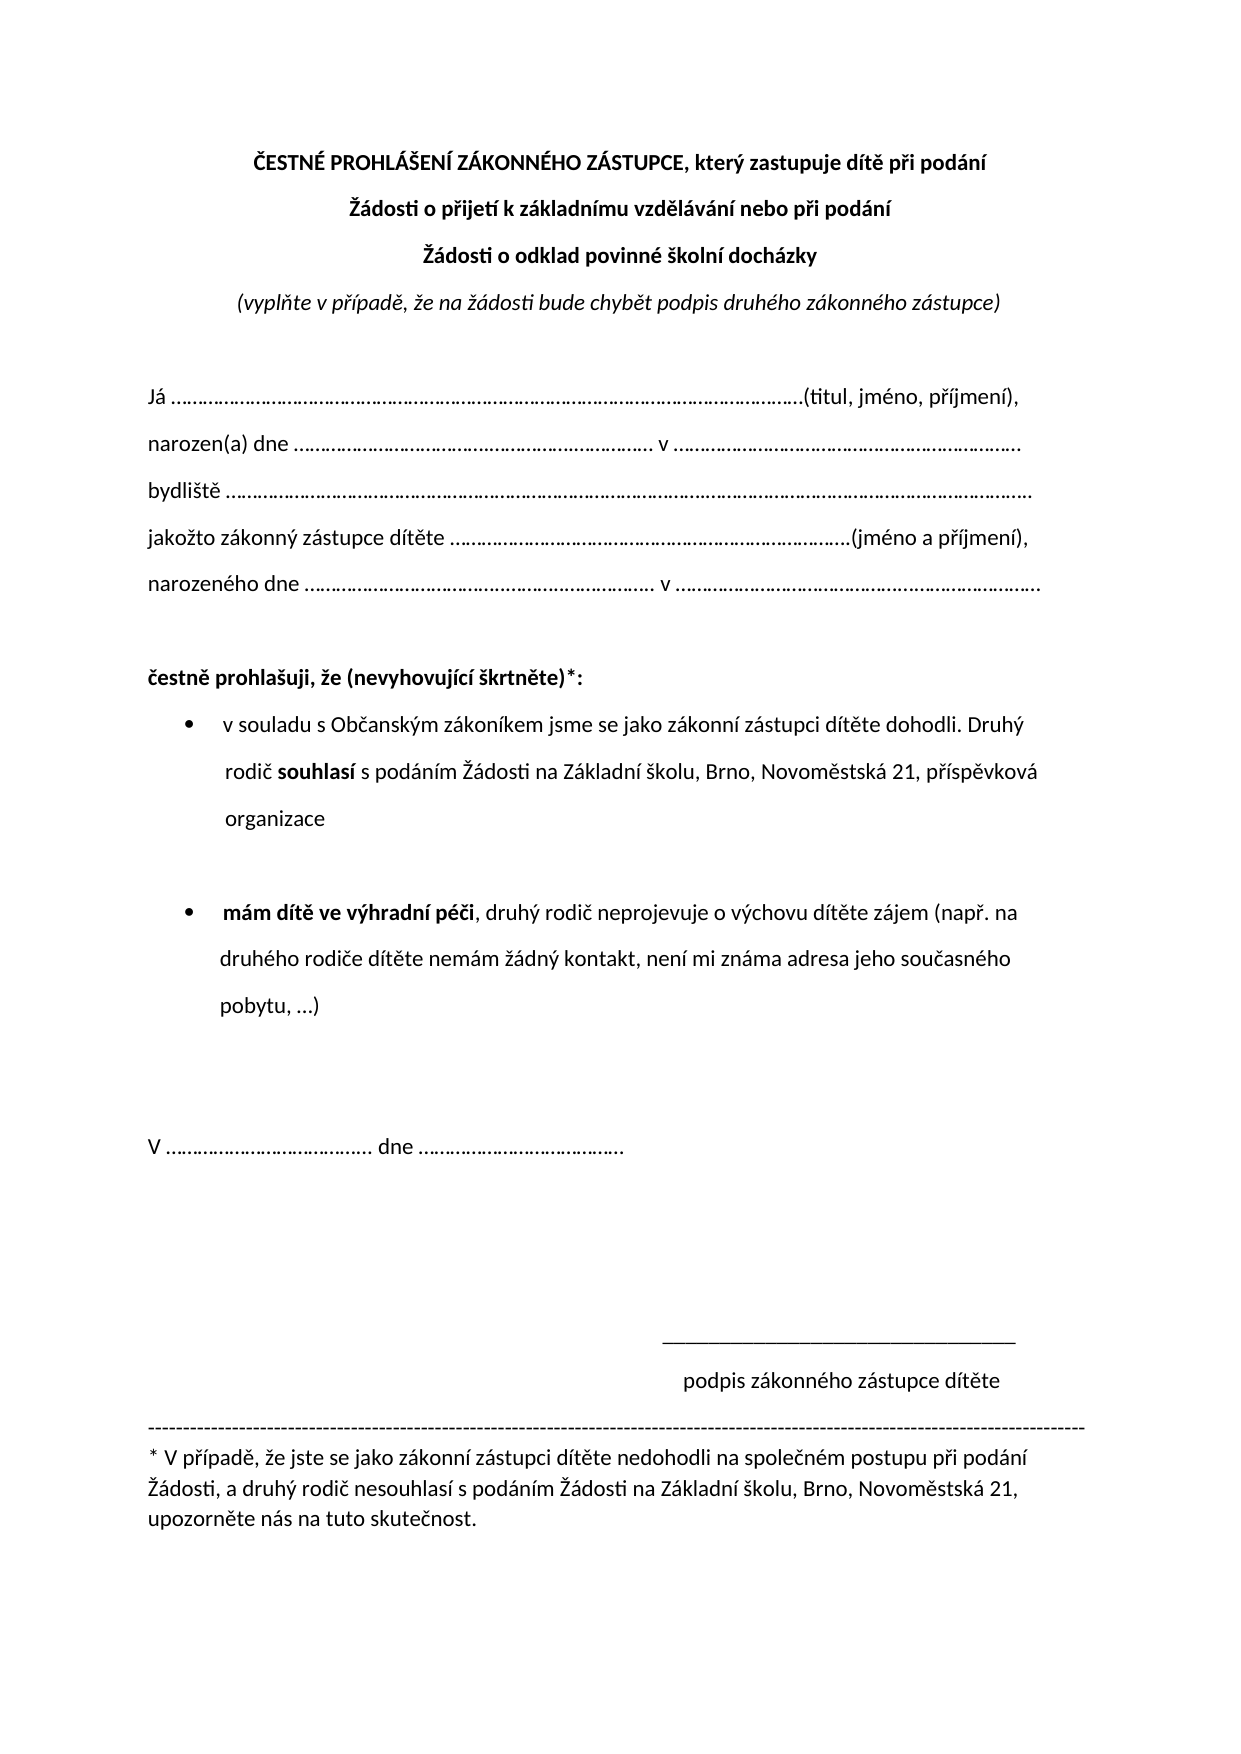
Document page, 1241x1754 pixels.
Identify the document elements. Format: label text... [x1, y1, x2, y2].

text V ………………………………... dne ………………………………… [148, 1132, 1093, 1160]
text jakožto zákonný zástupce dítěte ………………………………………………………………….(jméno a příjmení), [148, 523, 1093, 551]
text podpis zákonného zástupce dítěte [148, 1366, 1093, 1394]
text narozeného dne ………………………………..………..…………….. v ……………………………………...…………………… [148, 569, 1093, 597]
text _______________________________ [148, 1319, 1093, 1347]
text (vyplňte v případě, že na žádosti bude chybět podpis druhého zákonného zástupce) [148, 288, 1093, 316]
text bydliště ……………………………………………………………………………….…………………………………………………….. [148, 476, 1093, 504]
text narozen(a) dne ……………………………….…………….…………… v ………………………………………………………… [148, 429, 1093, 457]
text Já …………………………………………………………………………………………………………(titul, jméno, příjmení), [148, 382, 1093, 410]
text čestně prohlašuji, že (nevyhovující škrtněte)*: [148, 663, 1093, 691]
text druhého rodiče dítěte nemám žádný kontakt, není mi známa adresa jeho současného [148, 944, 1093, 972]
text organizace [148, 804, 1093, 832]
text Žádosti o přijetí k základnímu vzdělávání nebo při podání [148, 194, 1093, 222]
text pobytu, …) [148, 991, 1093, 1019]
list mám dítě ve výhradní péči, druhý rodič neprojevuje o výchovu dítěte zájem (např. na [185, 898, 1093, 926]
text --------------------------------------------------------------------------------------------------------------------------------------* V případě, že jste se jako zákonní zástupci dítěte nedohodli na společném postupu při podání Žádosti, a druhý rodič nesouhlasí s podáním Žádosti na Základní školu, Brno, Novoměstská 21, upozorněte nás na tuto skutečnost. [148, 1413, 1093, 1532]
text ČESTNÉ PROHLÁŠENÍ ZÁKONNÉHO ZÁSTUPCE, který zastupuje dítě při podání [148, 148, 1093, 176]
text rodič souhlasí s podáním Žádosti na Základní školu, Brno, Novoměstská 21, příspěvková [148, 757, 1093, 785]
list v souladu s Občanským zákoníkem jsme se jako zákonní zástupci dítěte dohodli. Druhý [185, 710, 1093, 738]
text Žádosti o odklad povinné školní docházky [148, 241, 1093, 269]
